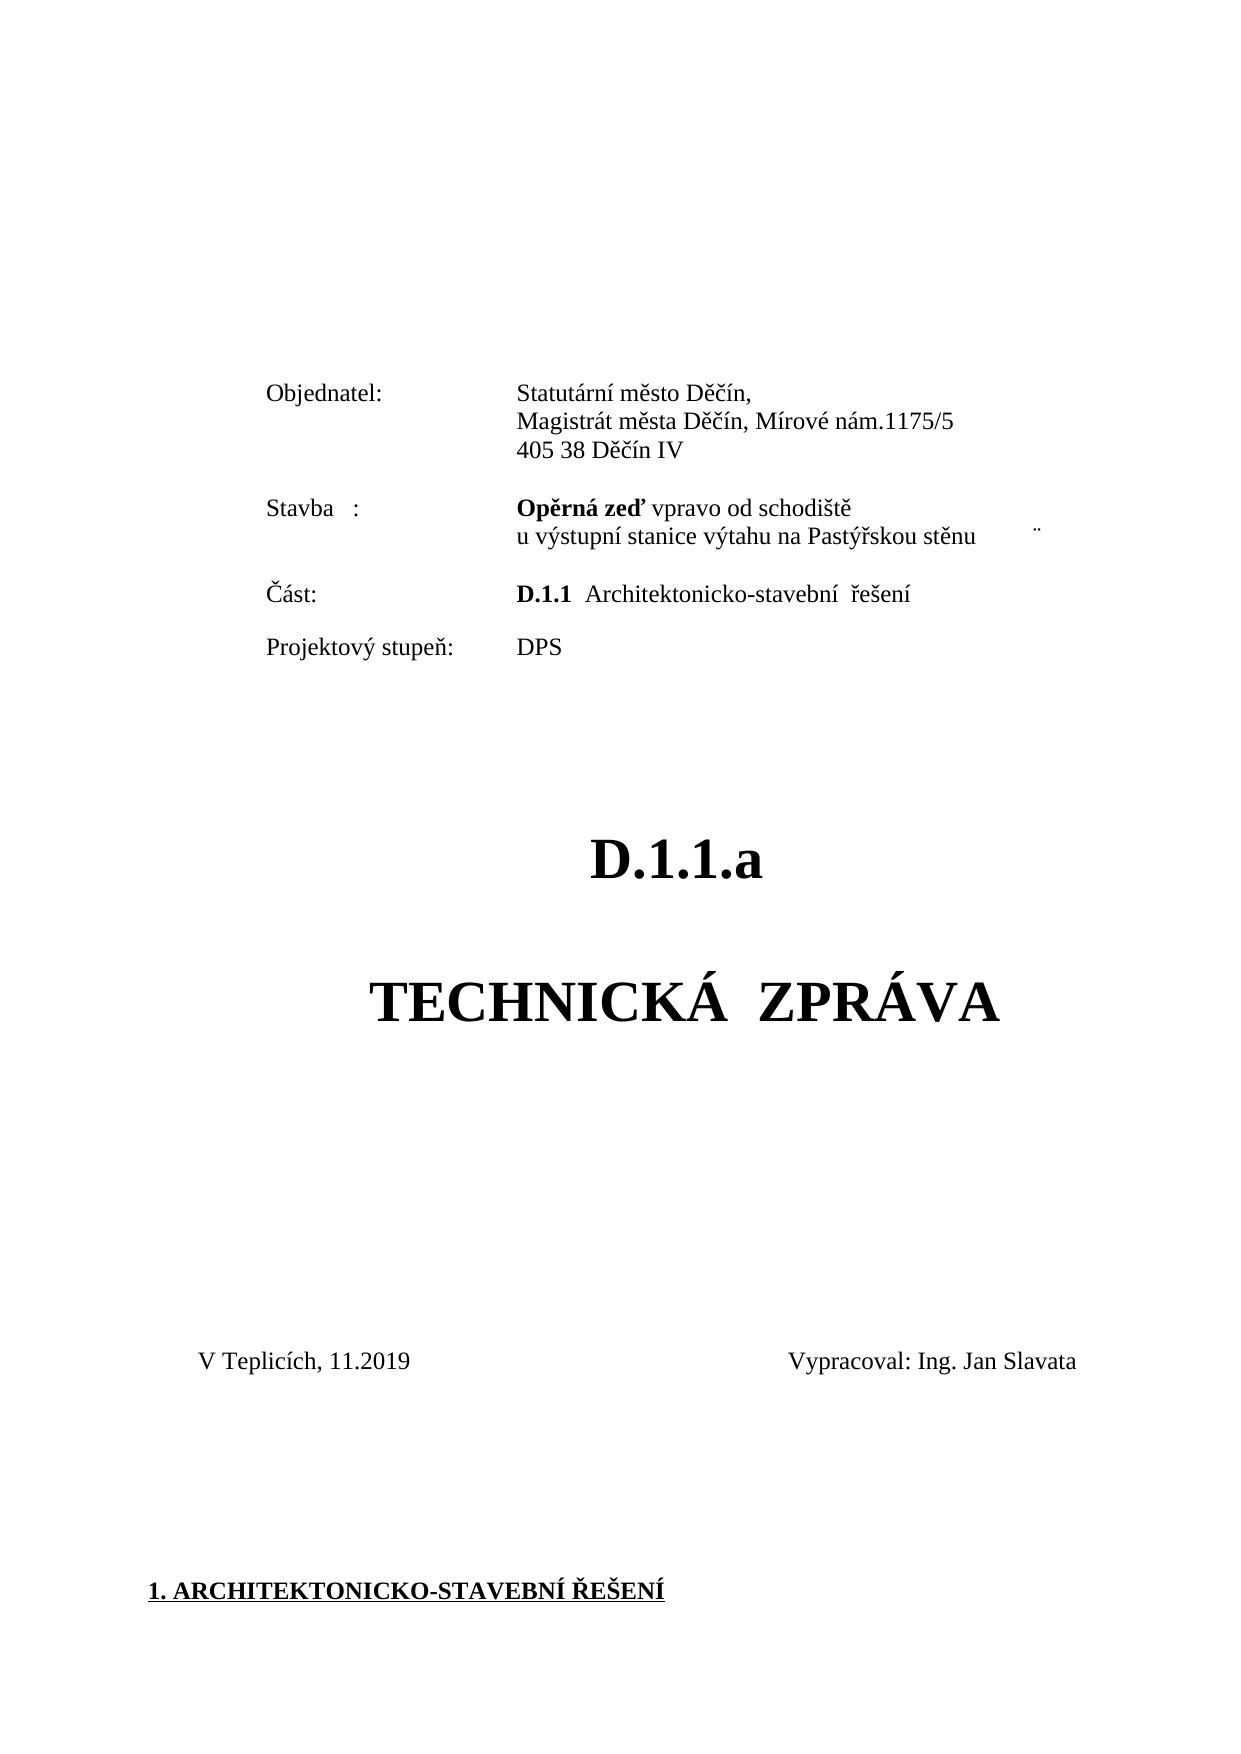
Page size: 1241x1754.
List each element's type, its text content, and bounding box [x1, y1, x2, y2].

text Objednatel: Statutární město Děčín, Magistrát města Děčín, Mírové nám.1175/5 [266, 378, 1093, 435]
text V Teplicích, 11.2019 Vypracoval: Ing. Jan Slavata [148, 1346, 1093, 1375]
text TECHNICKÁ ZPRÁVA [148, 967, 1093, 1034]
text Projektový stupeň: DPS [266, 632, 1093, 660]
text D.1.1.a [516, 823, 1093, 938]
text u výstupní stanice výtahu na Pastýřskou stěnu ¨ [192, 521, 1093, 550]
text Část: D.1.1 Architektonicko-stavební řešení [192, 579, 1093, 608]
text 405 38 Děčín IV [266, 435, 1093, 464]
text Stavba : Opěrná zeď vpravo od schodiště [266, 493, 1093, 521]
text 1. ARCHITEKTONICKO-STAVEBNÍ ŘEŠENÍ [148, 1576, 1093, 1605]
